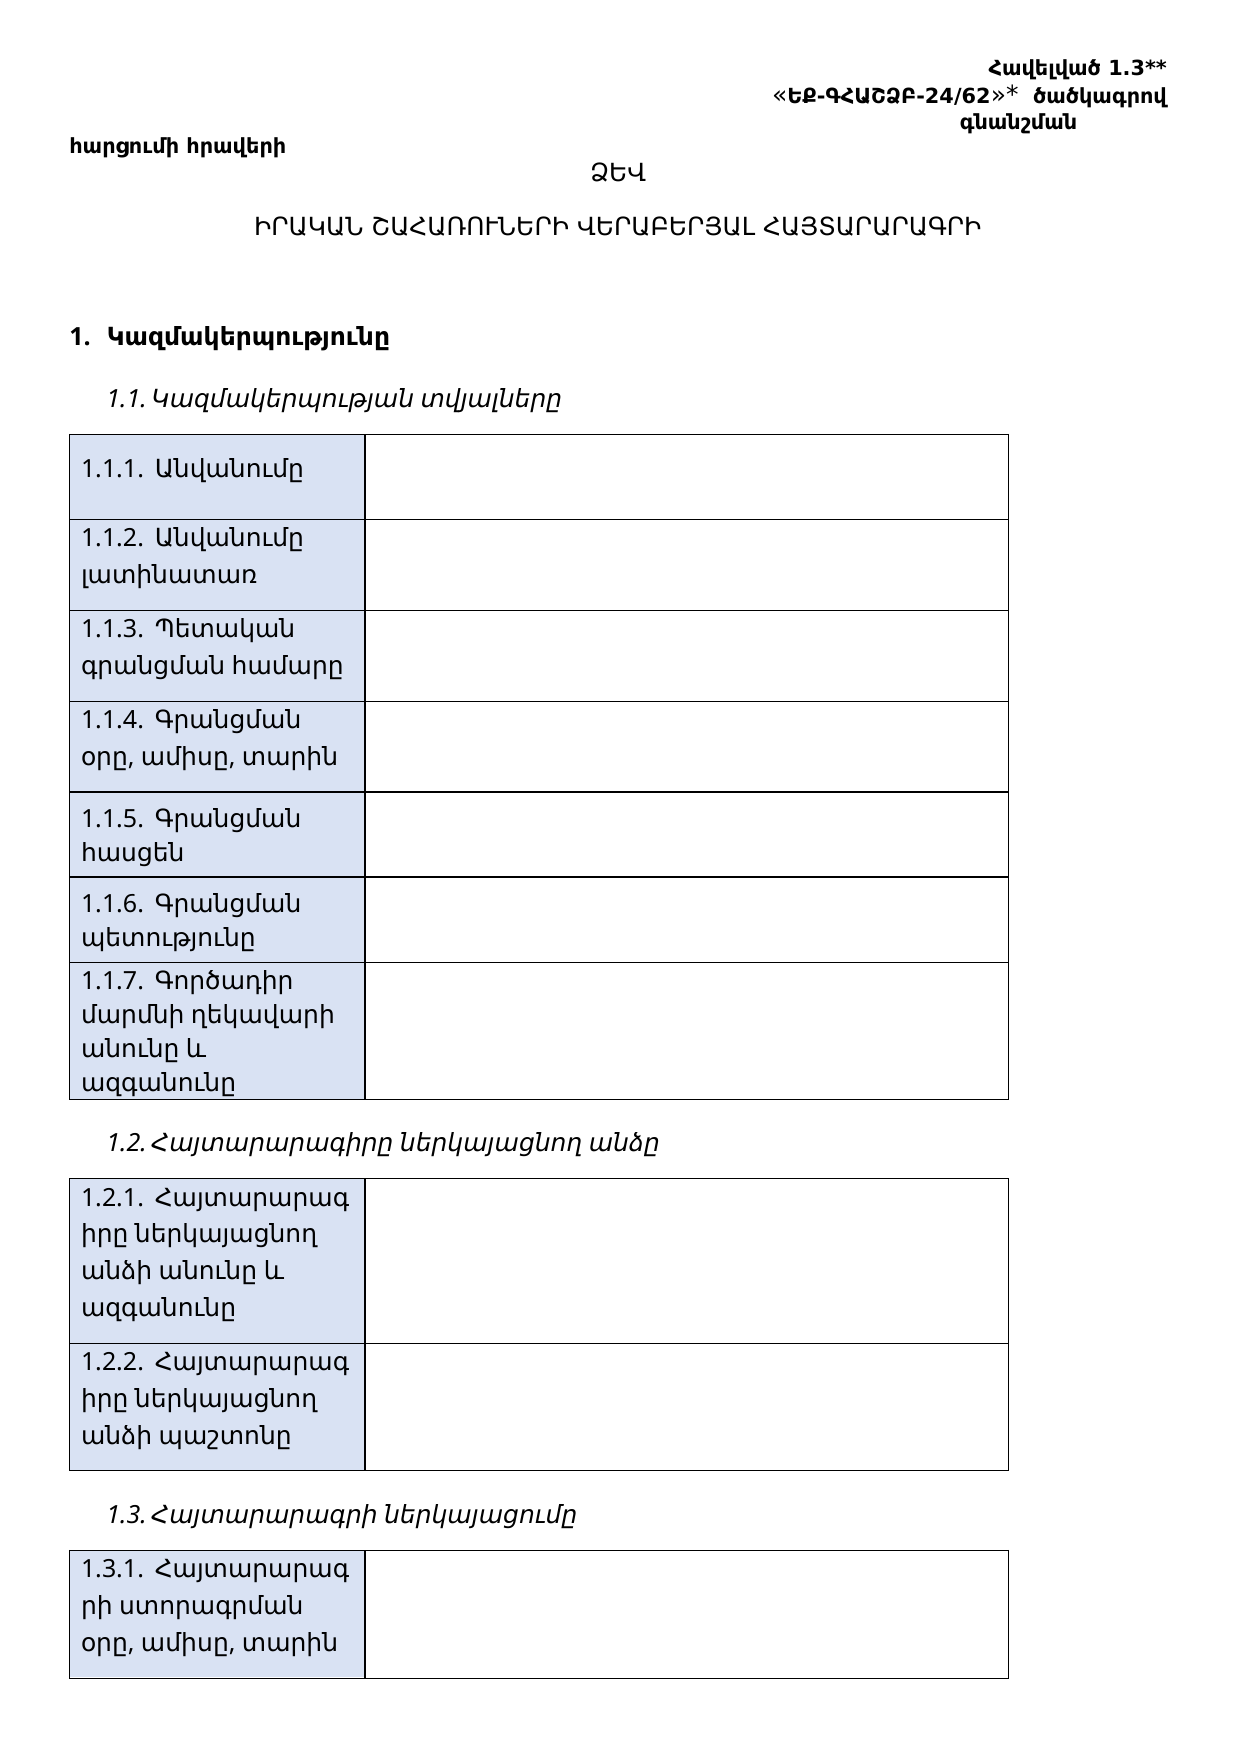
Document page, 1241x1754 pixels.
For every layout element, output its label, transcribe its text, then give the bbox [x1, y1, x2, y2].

subtitle Հավելված 1.3** [69, 56, 1167, 81]
list Կազմակերպության տվյալները [106, 380, 1167, 414]
text ԻՐԱԿԱՆ ՇԱՀԱՌՈՒՆԵՐԻ ՎԵՐԱԲԵՐՅԱԼ ՀԱՅՏԱՐԱՐԱԳՐԻ [69, 212, 1167, 241]
list Հայտարարագրի ներկայացումը [106, 1496, 1167, 1530]
table_cell Գրանցման հասցեն [70, 793, 364, 876]
table_cell [366, 878, 1008, 962]
table_cell Գործադիր մարմնի ղեկավարի անունը և ազգանունը [70, 963, 364, 1099]
list Կազմակերպությունը [69, 318, 1167, 353]
table_cell [366, 611, 1008, 701]
table_cell Գրանցման պետությունը [70, 878, 364, 962]
table_cell [366, 1344, 1008, 1470]
text գնանշման հարցումի հրավերի [69, 110, 1167, 158]
table_cell [366, 702, 1008, 791]
table_header [366, 1551, 1008, 1677]
table_header Հայտարարագրի ստորագրման օրը, ամիսը, տարին [70, 1551, 364, 1677]
table_cell [366, 520, 1008, 610]
table_cell Անվանումը լատինատառ [70, 520, 364, 610]
table_cell Գրանցման օրը, ամիսը, տարին [70, 702, 364, 791]
table_header Անվանումը [70, 435, 364, 519]
table_cell [366, 963, 1008, 1099]
list Հայտարարագիրը ներկայացնող անձը [106, 1125, 1167, 1159]
table_cell Հայտարարագիրը ներկայացնող անձի պաշտոնը [70, 1344, 364, 1470]
table_cell [366, 793, 1008, 876]
text «ԵՔ-ԳՀԱՇՁԲ-24/62»* ծածկագրով [69, 81, 1167, 110]
table_cell Պետական գրանցման համարը [70, 611, 364, 701]
table_header [366, 435, 1008, 519]
table_header [366, 1179, 1008, 1343]
table_header Հայտարարագիրը ներկայացնող անձի անունը և ազգանունը [70, 1179, 364, 1343]
text ՁԵՎ [69, 158, 1167, 187]
